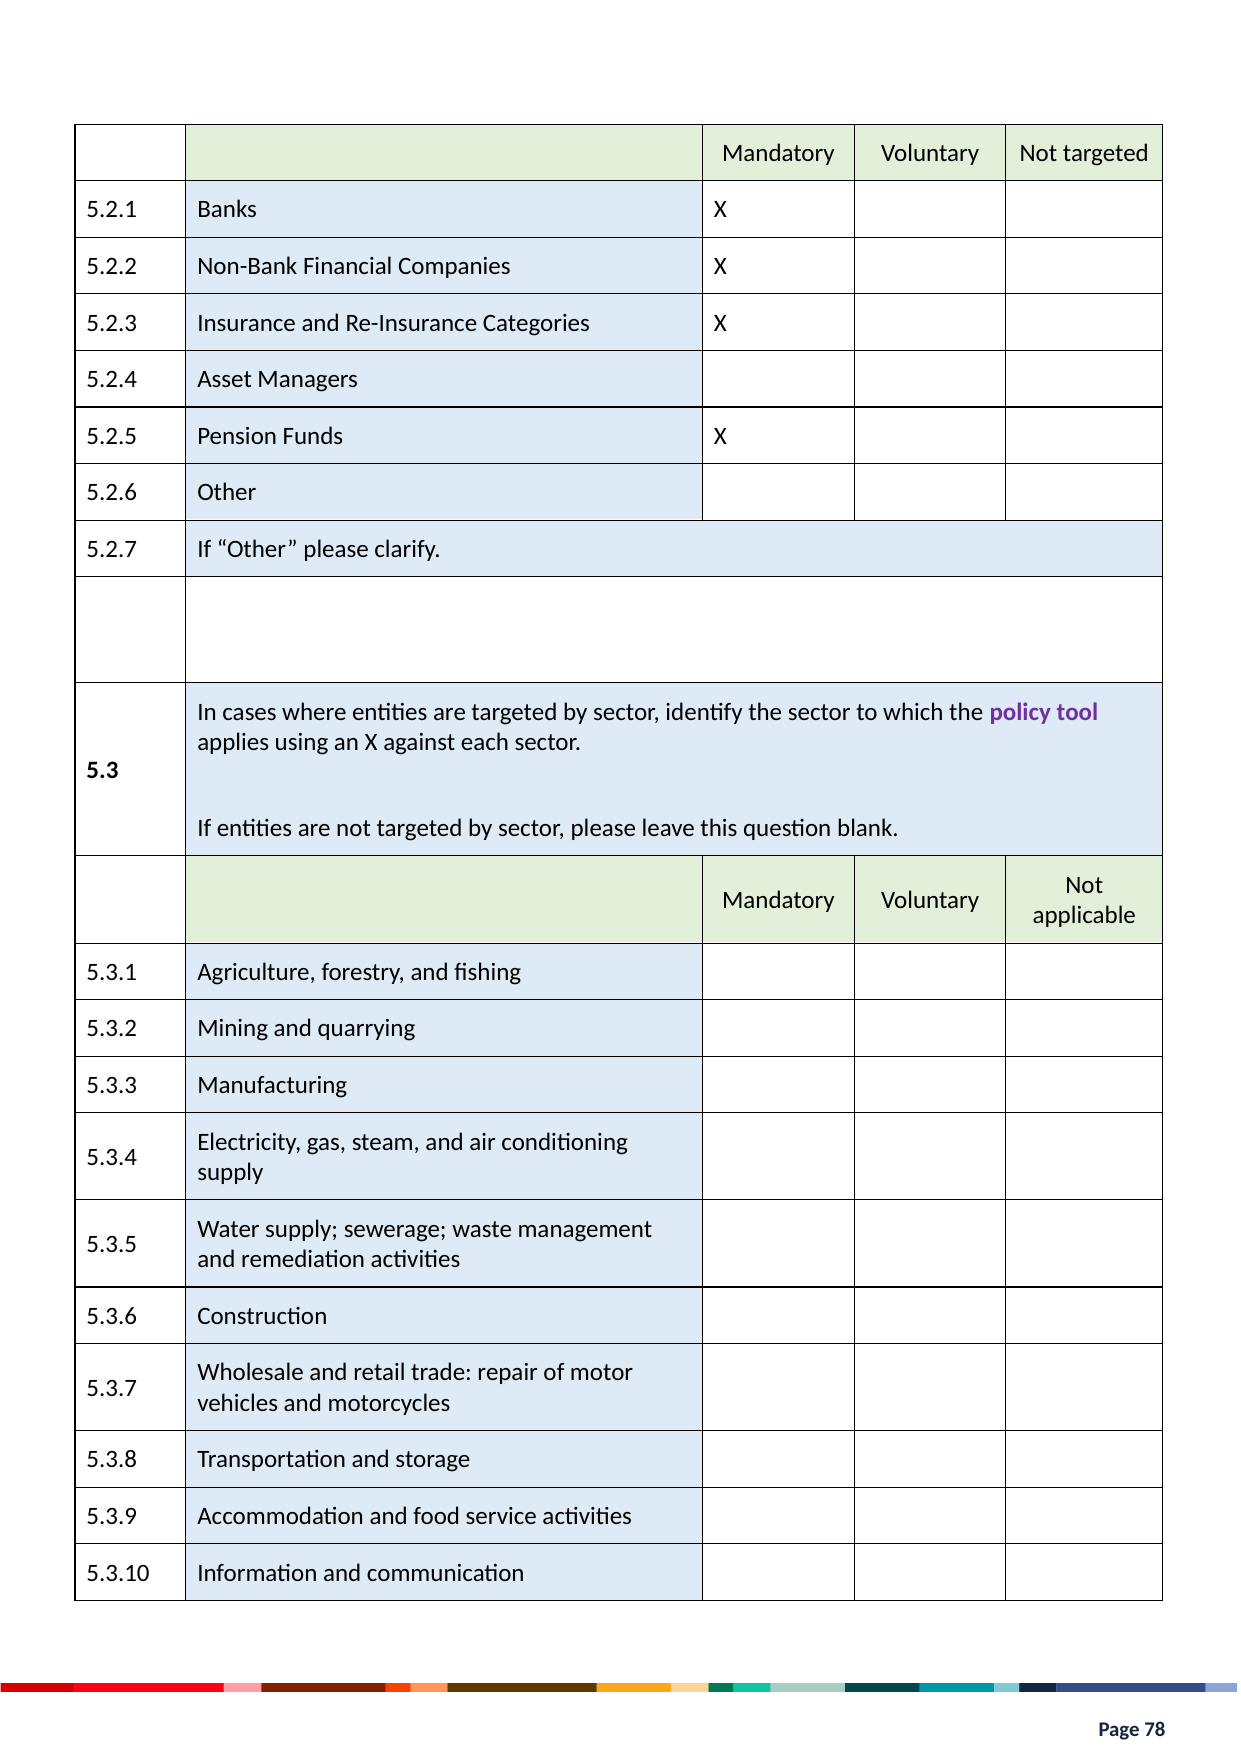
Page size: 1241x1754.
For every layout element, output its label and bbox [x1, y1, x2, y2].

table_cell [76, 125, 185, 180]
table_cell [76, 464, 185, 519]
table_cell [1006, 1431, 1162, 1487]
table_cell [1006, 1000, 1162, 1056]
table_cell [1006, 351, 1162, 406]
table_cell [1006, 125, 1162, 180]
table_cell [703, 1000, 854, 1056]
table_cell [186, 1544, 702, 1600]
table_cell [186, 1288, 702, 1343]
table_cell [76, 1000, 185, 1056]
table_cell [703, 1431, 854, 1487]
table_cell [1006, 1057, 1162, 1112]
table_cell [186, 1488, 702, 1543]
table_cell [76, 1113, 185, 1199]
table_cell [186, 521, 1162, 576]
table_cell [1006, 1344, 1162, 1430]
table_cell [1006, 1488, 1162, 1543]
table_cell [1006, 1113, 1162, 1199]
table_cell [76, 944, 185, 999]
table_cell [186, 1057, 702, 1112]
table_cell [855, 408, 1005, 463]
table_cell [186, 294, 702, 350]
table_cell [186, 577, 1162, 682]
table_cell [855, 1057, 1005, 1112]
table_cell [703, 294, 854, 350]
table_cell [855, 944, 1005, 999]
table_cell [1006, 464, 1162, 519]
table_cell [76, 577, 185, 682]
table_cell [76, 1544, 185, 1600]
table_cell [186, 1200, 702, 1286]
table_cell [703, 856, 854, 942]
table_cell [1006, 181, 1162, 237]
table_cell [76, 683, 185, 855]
picture [0, 1683, 1236, 1692]
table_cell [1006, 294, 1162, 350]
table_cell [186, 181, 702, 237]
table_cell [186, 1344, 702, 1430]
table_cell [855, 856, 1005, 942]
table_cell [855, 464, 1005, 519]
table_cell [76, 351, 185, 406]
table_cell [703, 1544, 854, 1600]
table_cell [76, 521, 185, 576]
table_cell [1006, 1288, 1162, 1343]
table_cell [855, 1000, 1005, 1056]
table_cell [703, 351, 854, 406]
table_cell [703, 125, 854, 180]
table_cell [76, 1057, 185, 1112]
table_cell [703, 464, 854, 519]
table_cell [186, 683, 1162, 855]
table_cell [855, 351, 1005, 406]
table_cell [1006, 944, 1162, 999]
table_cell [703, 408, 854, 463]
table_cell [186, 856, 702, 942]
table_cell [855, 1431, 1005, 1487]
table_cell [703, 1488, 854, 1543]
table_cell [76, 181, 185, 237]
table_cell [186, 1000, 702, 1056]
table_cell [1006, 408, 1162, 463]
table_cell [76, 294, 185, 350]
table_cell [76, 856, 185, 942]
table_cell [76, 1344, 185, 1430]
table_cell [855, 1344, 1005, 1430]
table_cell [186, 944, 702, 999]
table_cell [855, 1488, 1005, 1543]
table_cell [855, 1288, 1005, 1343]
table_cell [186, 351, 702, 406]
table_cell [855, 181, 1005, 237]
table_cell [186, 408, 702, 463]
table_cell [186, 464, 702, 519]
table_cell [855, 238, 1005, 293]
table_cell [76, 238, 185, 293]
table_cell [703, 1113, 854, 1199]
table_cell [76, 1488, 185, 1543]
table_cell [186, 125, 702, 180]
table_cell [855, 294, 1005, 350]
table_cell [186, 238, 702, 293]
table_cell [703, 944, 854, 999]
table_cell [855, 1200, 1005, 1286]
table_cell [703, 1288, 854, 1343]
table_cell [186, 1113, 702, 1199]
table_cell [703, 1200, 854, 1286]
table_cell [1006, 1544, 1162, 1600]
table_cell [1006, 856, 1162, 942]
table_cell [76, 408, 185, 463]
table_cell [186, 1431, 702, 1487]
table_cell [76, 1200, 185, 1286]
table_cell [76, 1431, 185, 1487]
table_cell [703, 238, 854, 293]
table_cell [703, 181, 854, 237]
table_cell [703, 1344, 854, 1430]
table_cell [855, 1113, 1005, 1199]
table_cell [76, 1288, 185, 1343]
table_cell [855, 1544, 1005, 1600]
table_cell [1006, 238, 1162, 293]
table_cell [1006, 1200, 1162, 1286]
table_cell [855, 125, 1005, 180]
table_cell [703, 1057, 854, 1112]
